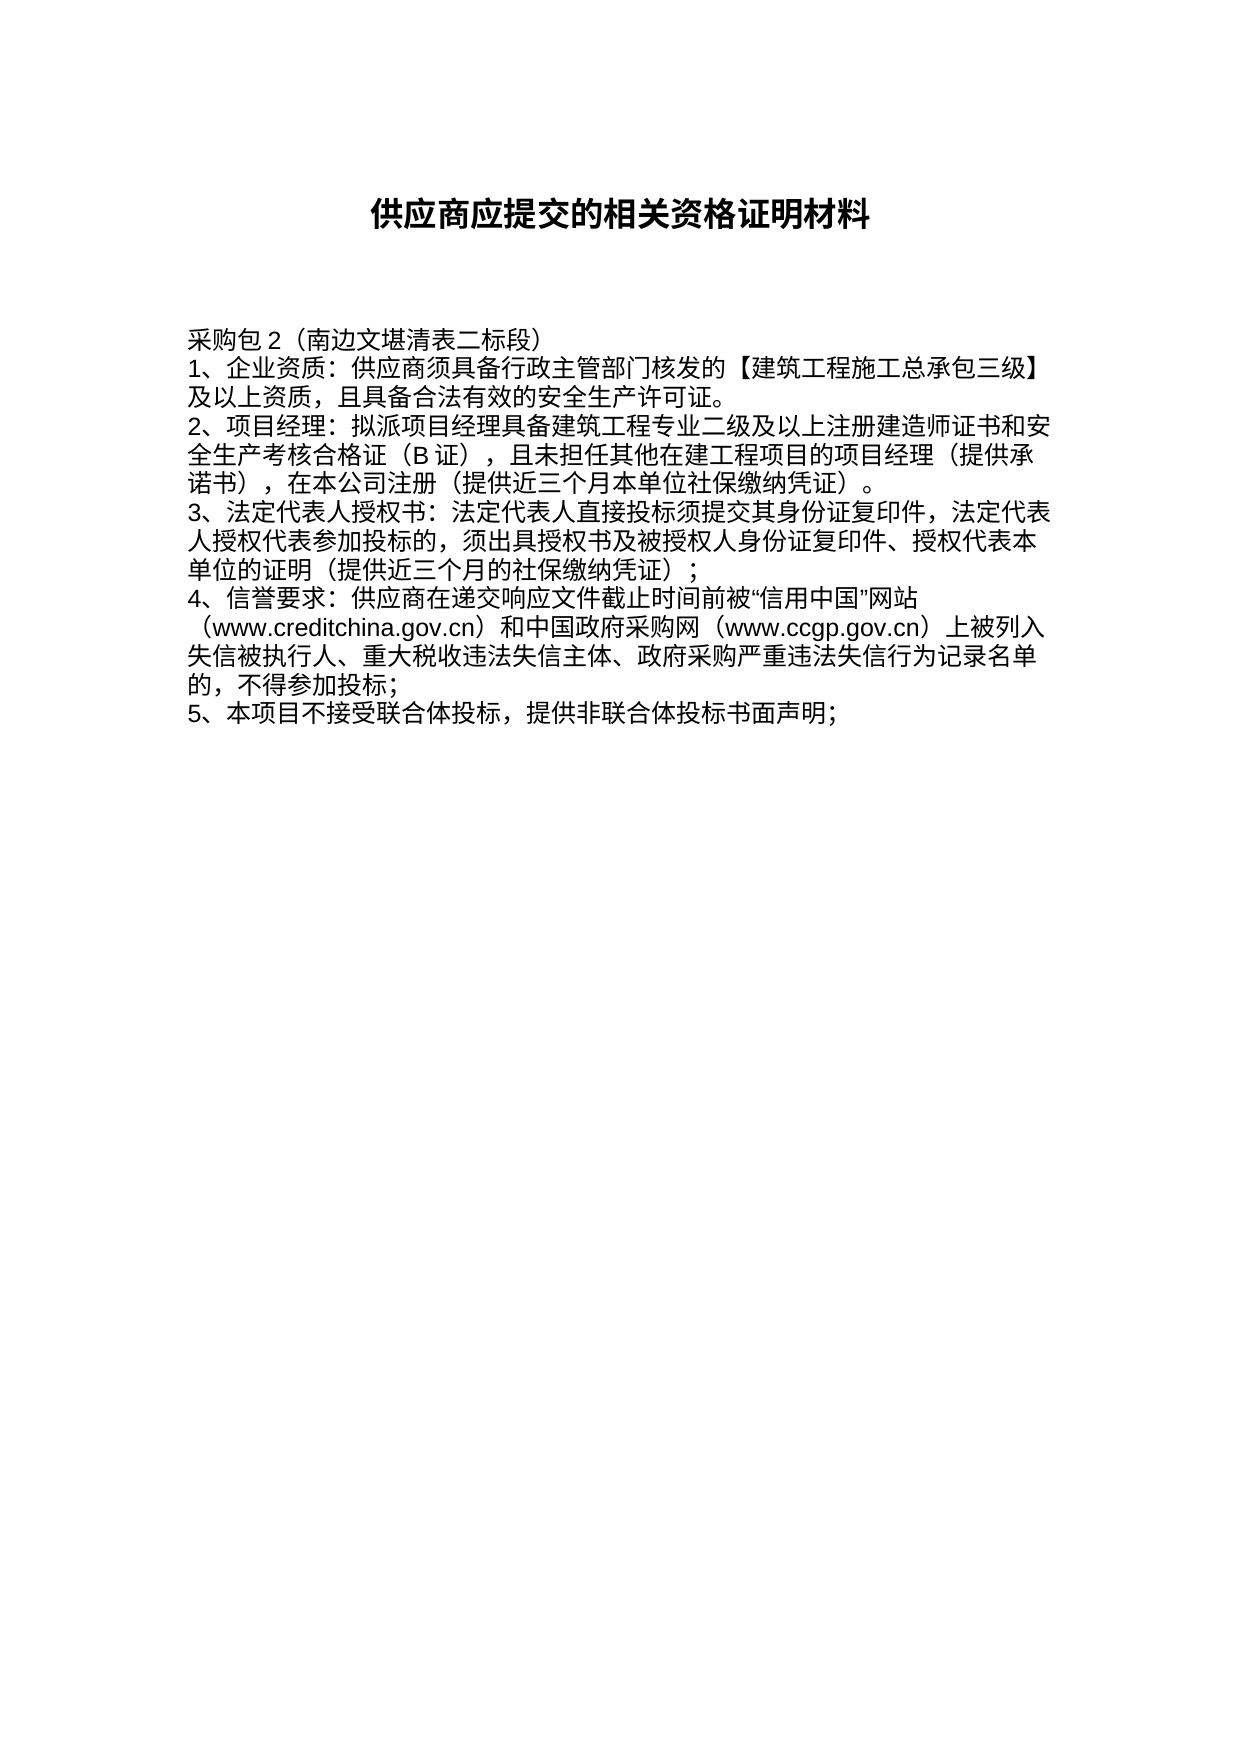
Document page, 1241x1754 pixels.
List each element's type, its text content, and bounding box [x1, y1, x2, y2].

text 采购包2（南边文堪清表二标段） [187, 326, 1053, 354]
text 1、企业资质：供应商须具备行政主管部门核发的【建筑工程施工总承包三级】及以上资质，且具备合法有效的安全生产许可证。 [187, 354, 1053, 412]
text 4、信誉要求：供应商在递交响应文件截止时间前被“信用中国”网站（www.creditchina.gov.cn）和中国政府采购网（www.ccgp.gov.cn）上被列入失信被执行人、重大税收违法失信主体、政府采购严重违法失信行为记录名单的，不得参加投标； [187, 584, 1053, 699]
subtitle 供应商应提交的相关资格证明材料 [187, 191, 1053, 237]
text 2、项目经理：拟派项目经理具备建筑工程专业二级及以上注册建造师证书和安全生产考核合格证（B证），且未担任其他在建工程项目的项目经理（提供承诺书），在本公司注册（提供近三个月本单位社保缴纳凭证）。 [187, 412, 1053, 498]
text 3、法定代表人授权书：法定代表人直接投标须提交其身份证复印件，法定代表人授权代表参加投标的，须出具授权书及被授权人身份证复印件、授权代表本单位的证明（提供近三个月的社保缴纳凭证）； [187, 498, 1053, 584]
text 5、本项目不接受联合体投标，提供非联合体投标书面声明； [187, 699, 1053, 728]
